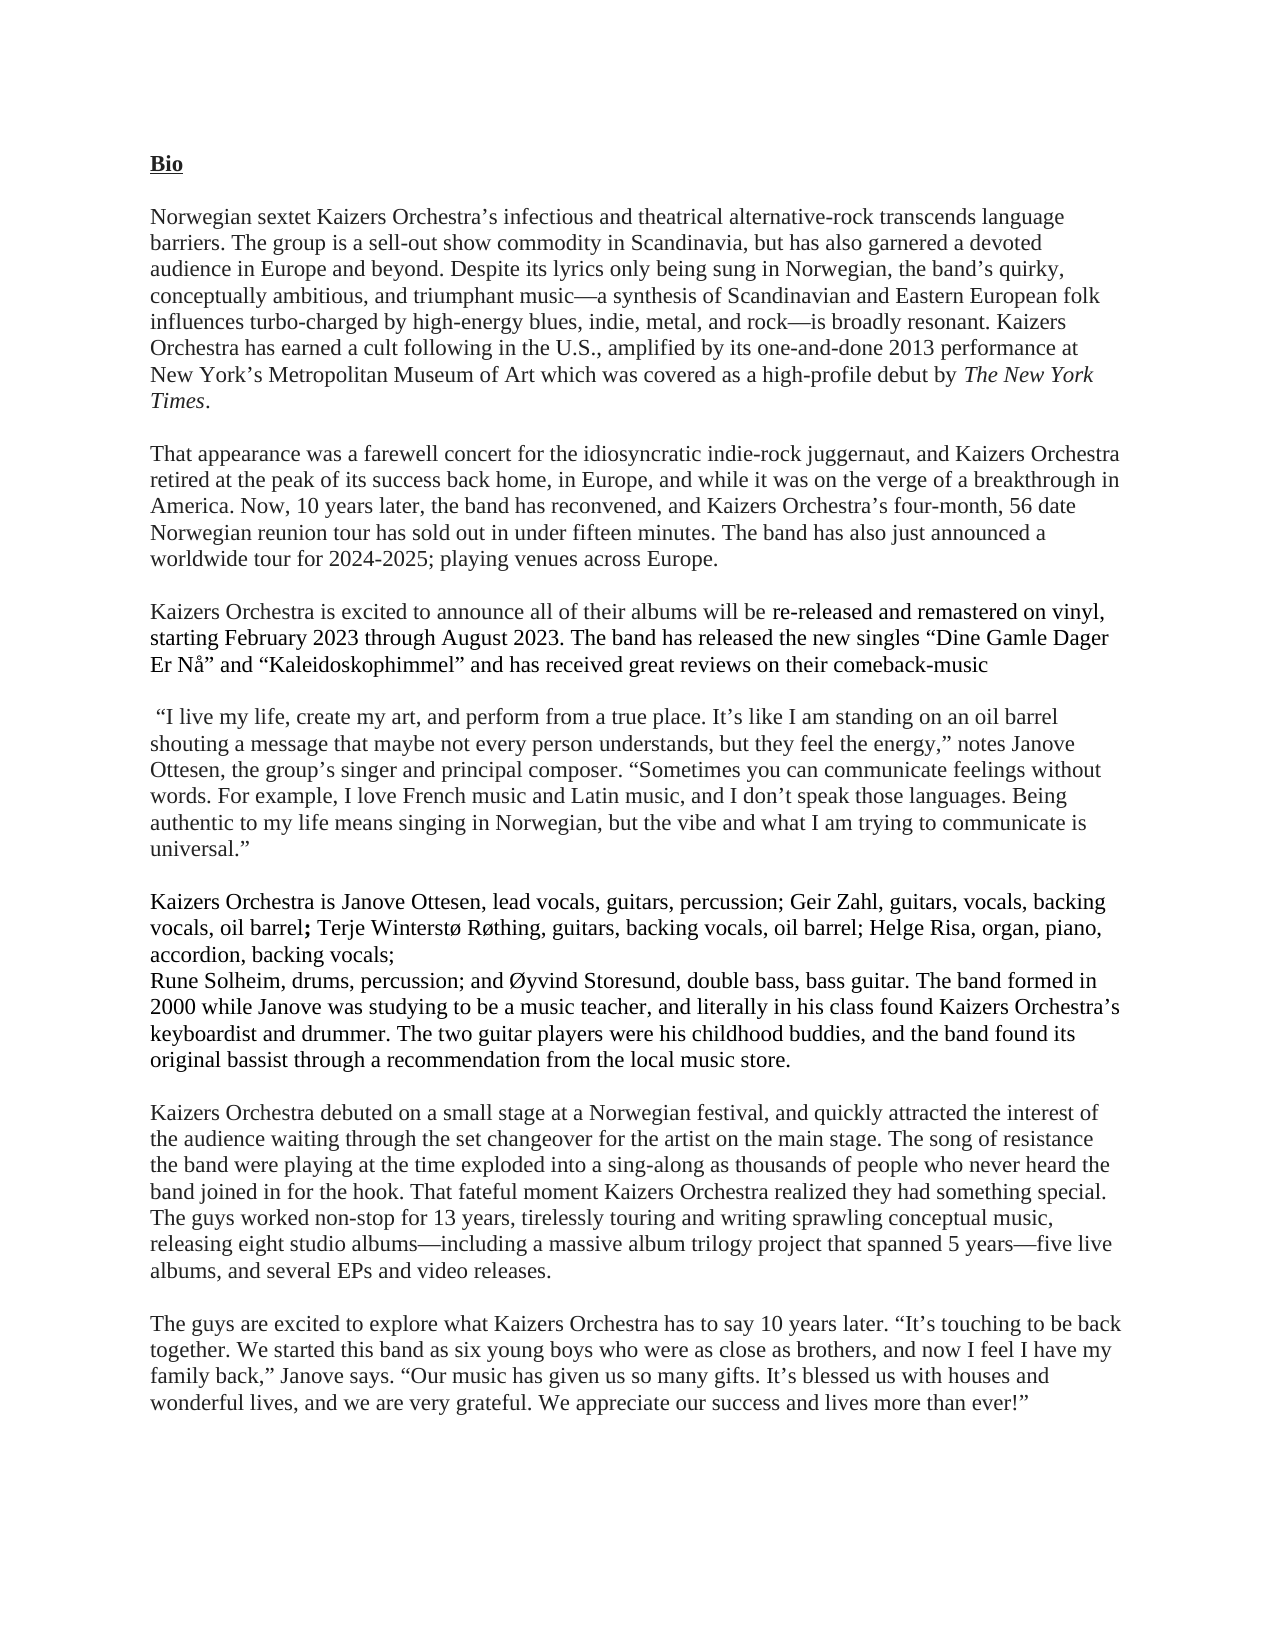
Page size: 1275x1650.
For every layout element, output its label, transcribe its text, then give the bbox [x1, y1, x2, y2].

text Kaizers Orchestra debuted on a small stage at a Norwegian festival, and quickly attracted the interest of the audience waiting through the set changeover for the artist on the main stage. The song of resistance the band were playing at the time exploded into a sing-along as thousands of people who never heard the band joined in for the hook. That fateful moment Kaizers Orchestra realized they had something special. The guys worked non-stop for 13 years, tirelessly touring and writing sprawling conceptual music, releasing eight studio albums—including a massive album trilogy project that spanned 5 years—five live albums, and several EPs and video releases. [150, 1099, 1125, 1283]
text Kaizers Orchestra is Janove Ottesen, lead vocals, guitars, percussion; Geir Zahl, guitars, vocals, backing vocals, oil barrel; Terje Winterstø Røthing, guitars, backing vocals, oil barrel; Helge Risa, organ, piano, accordion, backing vocals; [150, 888, 1125, 967]
text Rune Solheim, drums, percussion; and Øyvind Storesund, double bass, bass guitar. The band formed in 2000 while Janove was studying to be a music teacher, and literally in his class found Kaizers Orchestra’s keyboardist and drummer. The two guitar players were his childhood buddies, and the band found its original bassist through a recommendation from the local music store. [150, 967, 1125, 1072]
text Kaizers Orchestra is excited to announce all of their albums will be re-released and remastered on vinyl, starting February 2023 through August 2023. The band has released the new singles “Dine Gamle Dager Er Nå” and “Kaleidoskophimmel” and has received great reviews on their comeback-music [150, 598, 1125, 677]
text “I live my life, create my art, and perform from a true place. It’s like I am standing on an oil barrel shouting a message that maybe not every person understands, but they feel the energy,” notes Janove Ottesen, the group’s singer and principal composer. “Sometimes you can communicate feelings without words. For example, I love French music and Latin music, and I don’t speak those languages. Being authentic to my life means singing in Norwegian, but the vibe and what I am trying to communicate is universal.” [150, 703, 1125, 862]
text The guys are excited to explore what Kaizers Orchestra has to say 10 years later. “It’s touching to be back together. We started this band as six young boys who were as close as brothers, and now I feel I have my family back,” Janove says. “Our music has given us so many gifts. It’s blessed us with houses and wonderful lives, and we are very grateful. We appreciate our success and lives more than ever!” [150, 1309, 1125, 1415]
text Norwegian sextet Kaizers Orchestra’s infectious and theatrical alternative-rock transcends language barriers. The group is a sell-out show commodity in Scandinavia, but has also garnered a devoted audience in Europe and beyond. Despite its lyrics only being sung in Norwegian, the band’s quirky, conceptually ambitious, and triumphant music—a synthesis of Scandinavian and Eastern European folk influences turbo-charged by high-energy blues, indie, metal, and rock—is broadly resonant. Kaizers Orchestra has earned a cult following in the U.S., amplified by its one-and-done 2013 performance at New York’s Metropolitan Museum of Art which was covered as a high-profile debut by The New York Times. [150, 203, 1125, 413]
text That appearance was a farewell concert for the idiosyncratic indie-rock juggernaut, and Kaizers Orchestra retired at the peak of its success back home, in Europe, and while it was on the verge of a breakthrough in America. Now, 10 years later, the band has reconvened, and Kaizers Orchestra’s four-month, 56 date Norwegian reunion tour has sold out in under fifteen minutes. The band has also just announced a worldwide tour for 2024-2025; playing venues across Europe. [150, 440, 1125, 572]
text Bio [150, 150, 1125, 176]
